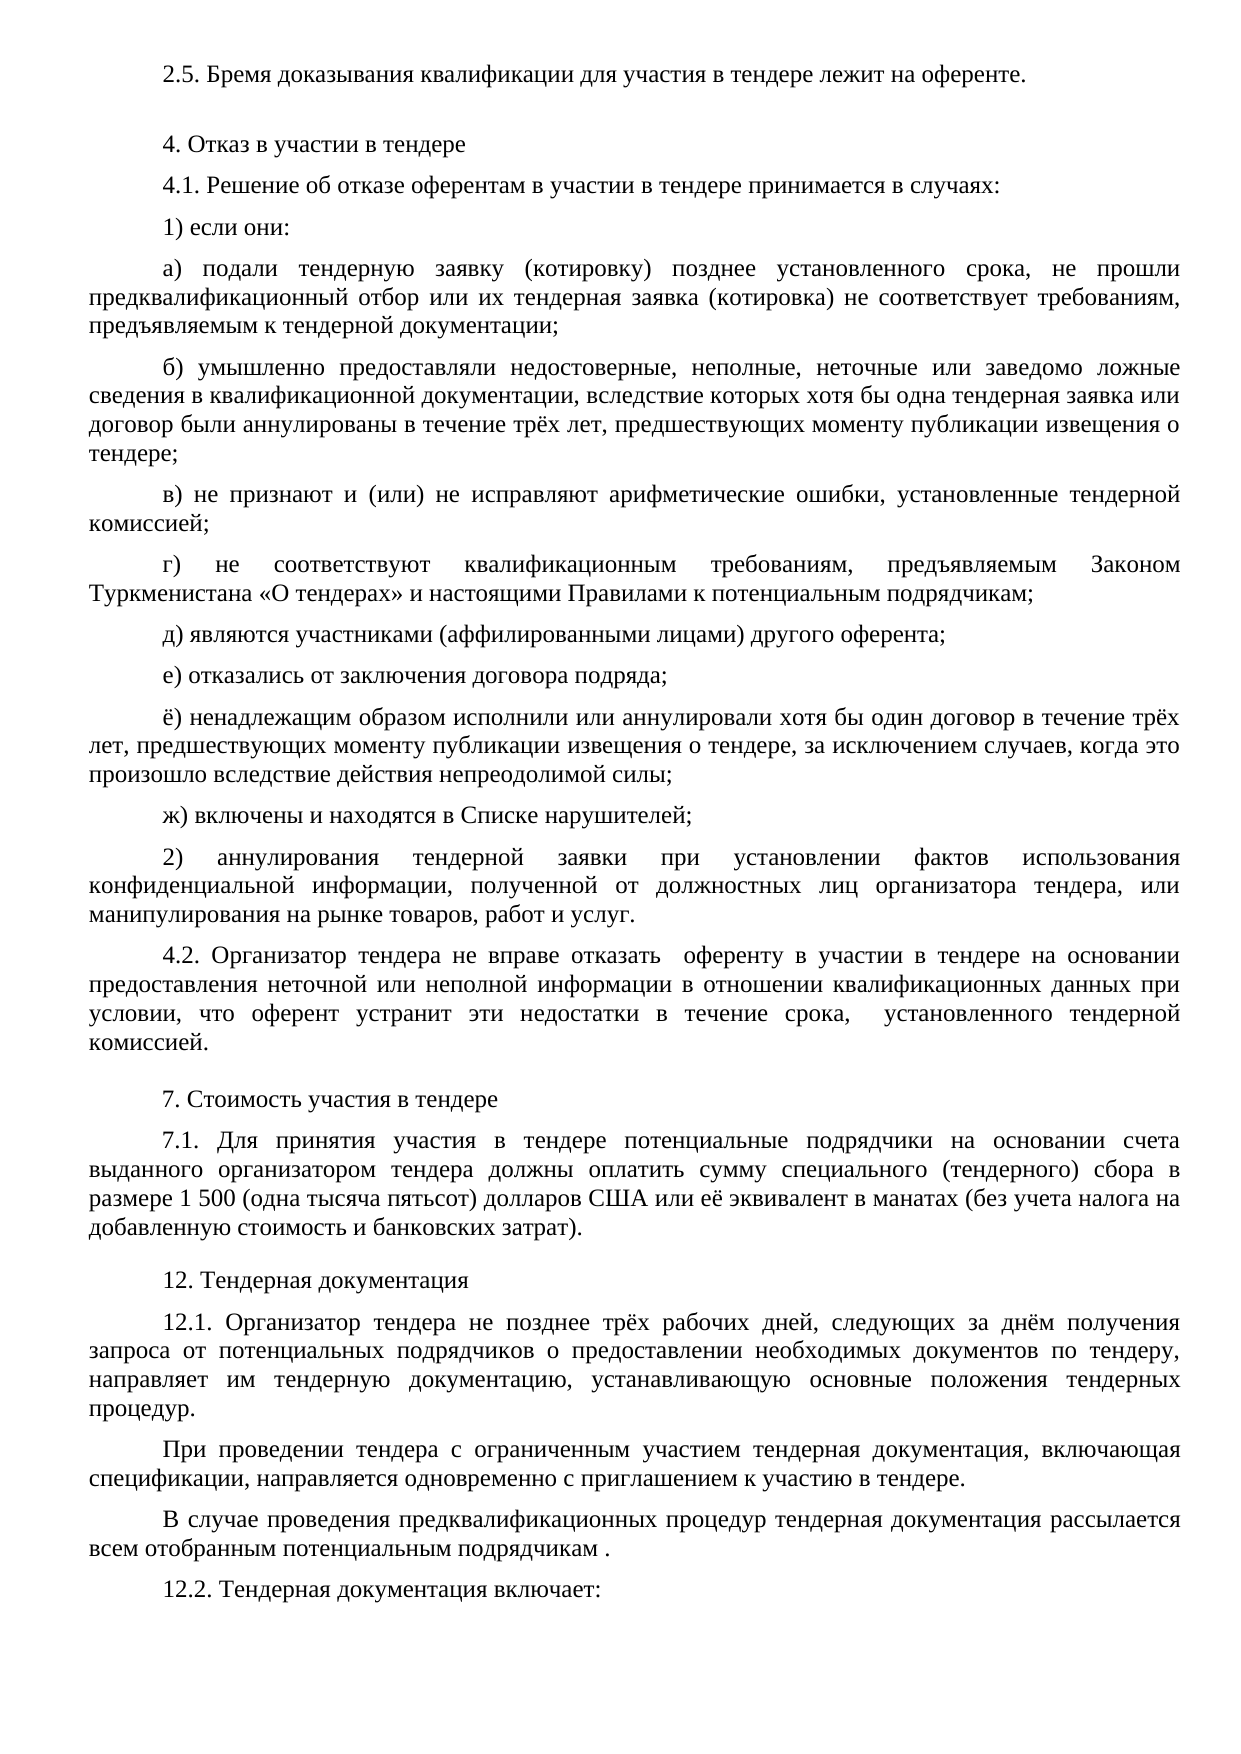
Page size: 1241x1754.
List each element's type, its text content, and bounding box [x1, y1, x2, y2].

text 7. Стоимость участия в тендере [162, 1084, 1181, 1113]
text 12.1. Организатор тендера не позднее трёх рабочих дней, следующих за днём получения запроса от потенциальных подрядчиков о предоставлении необходимых документов по тендеру, направляет им тендерную документацию, устанавливающую основные положения тендерных процедур. [89, 1307, 1181, 1422]
text а) подали тендерную заявку (котировку) позднее установленного срока, не прошли предквалификационный отбор или их тендерная заявка (котировка) не соответствует требованиям, предъявляемым к тендерной документации; [89, 253, 1181, 339]
text 2) аннулирования тендерной заявки при установлении фактов использования конфиденциальной информации, полученной от должностных лиц организатора тендера, или манипулирования на рынке товаров, работ и услуг. [89, 842, 1181, 928]
text При проведении тендера с ограниченным участием тендерная документация, включающая спецификации, направляется одновременно с приглашением к участию в тендере. [89, 1434, 1181, 1492]
text 4.2. Организатор тендера не вправе отказать оференту в участии в тендере на основании предоставления неточной или неполной информации в отношении квалификационных данных при условии, что оферент устранит эти недостатки в течение срока, установленного тендерной комиссией. [89, 940, 1181, 1055]
text д) являются участниками (аффилированными лицами) другого оферента; [89, 619, 1181, 648]
text ё) ненадлежащим образом исполнили или аннулировали хотя бы один договор в течение трёх лет, предшествующих моменту публикации извещения о тендере, за исключением случаев, когда это произошло вследствие действия непреодолимой силы; [89, 702, 1181, 788]
text г) не соответствуют квалификационным требованиям, предъявляемым Законом Туркменистана «О тендерах» и настоящими Правилами к потенциальным подрядчикам; [89, 549, 1181, 607]
text 1) если они: [89, 212, 1181, 240]
text 12.2. Тендерная документация включает: [89, 1574, 1181, 1603]
text в) не признают и (или) не исправляют арифметические ошибки, установленные тендерной комиссией; [89, 479, 1181, 537]
text 7.1. Для принятия участия в тендере потенциальные подрядчики на основании счета выданного организатором тендера должны оплатить сумму специального (тендерного) сбора в размере 1 500 (одна тысяча пятьсот) долларов США или её эквивалент в манатах (без учета налога на добавленную стоимость и банковских затрат). [89, 1125, 1181, 1240]
text 4. Отказ в участии в тендере [89, 129, 1181, 158]
text В случае проведения предквалификационных процедур тендерная документация рассылается всем отобранным потенциальным подрядчикам . [89, 1504, 1181, 1562]
text б) умышленно предоставляли недостоверные, неполные, неточные или заведомо ложные сведения в квалификационной документации, вследствие которых хотя бы одна тендерная заявка или договор были аннулированы в течение трёх лет, предшествующих моменту публикации извещения о тендере; [89, 352, 1181, 467]
text ж) включены и находятся в Списке нарушителей; [89, 800, 1181, 829]
text 4.1. Решение об отказе оферентам в участии в тендере принимается в случаях: [89, 170, 1181, 199]
text 2.5. Бремя доказывания квалификации для участия в тендере лежит на оференте. [89, 59, 1181, 88]
text е) отказались от заключения договора подряда; [89, 660, 1181, 689]
text 12. Тендерная документация [89, 1265, 1181, 1294]
